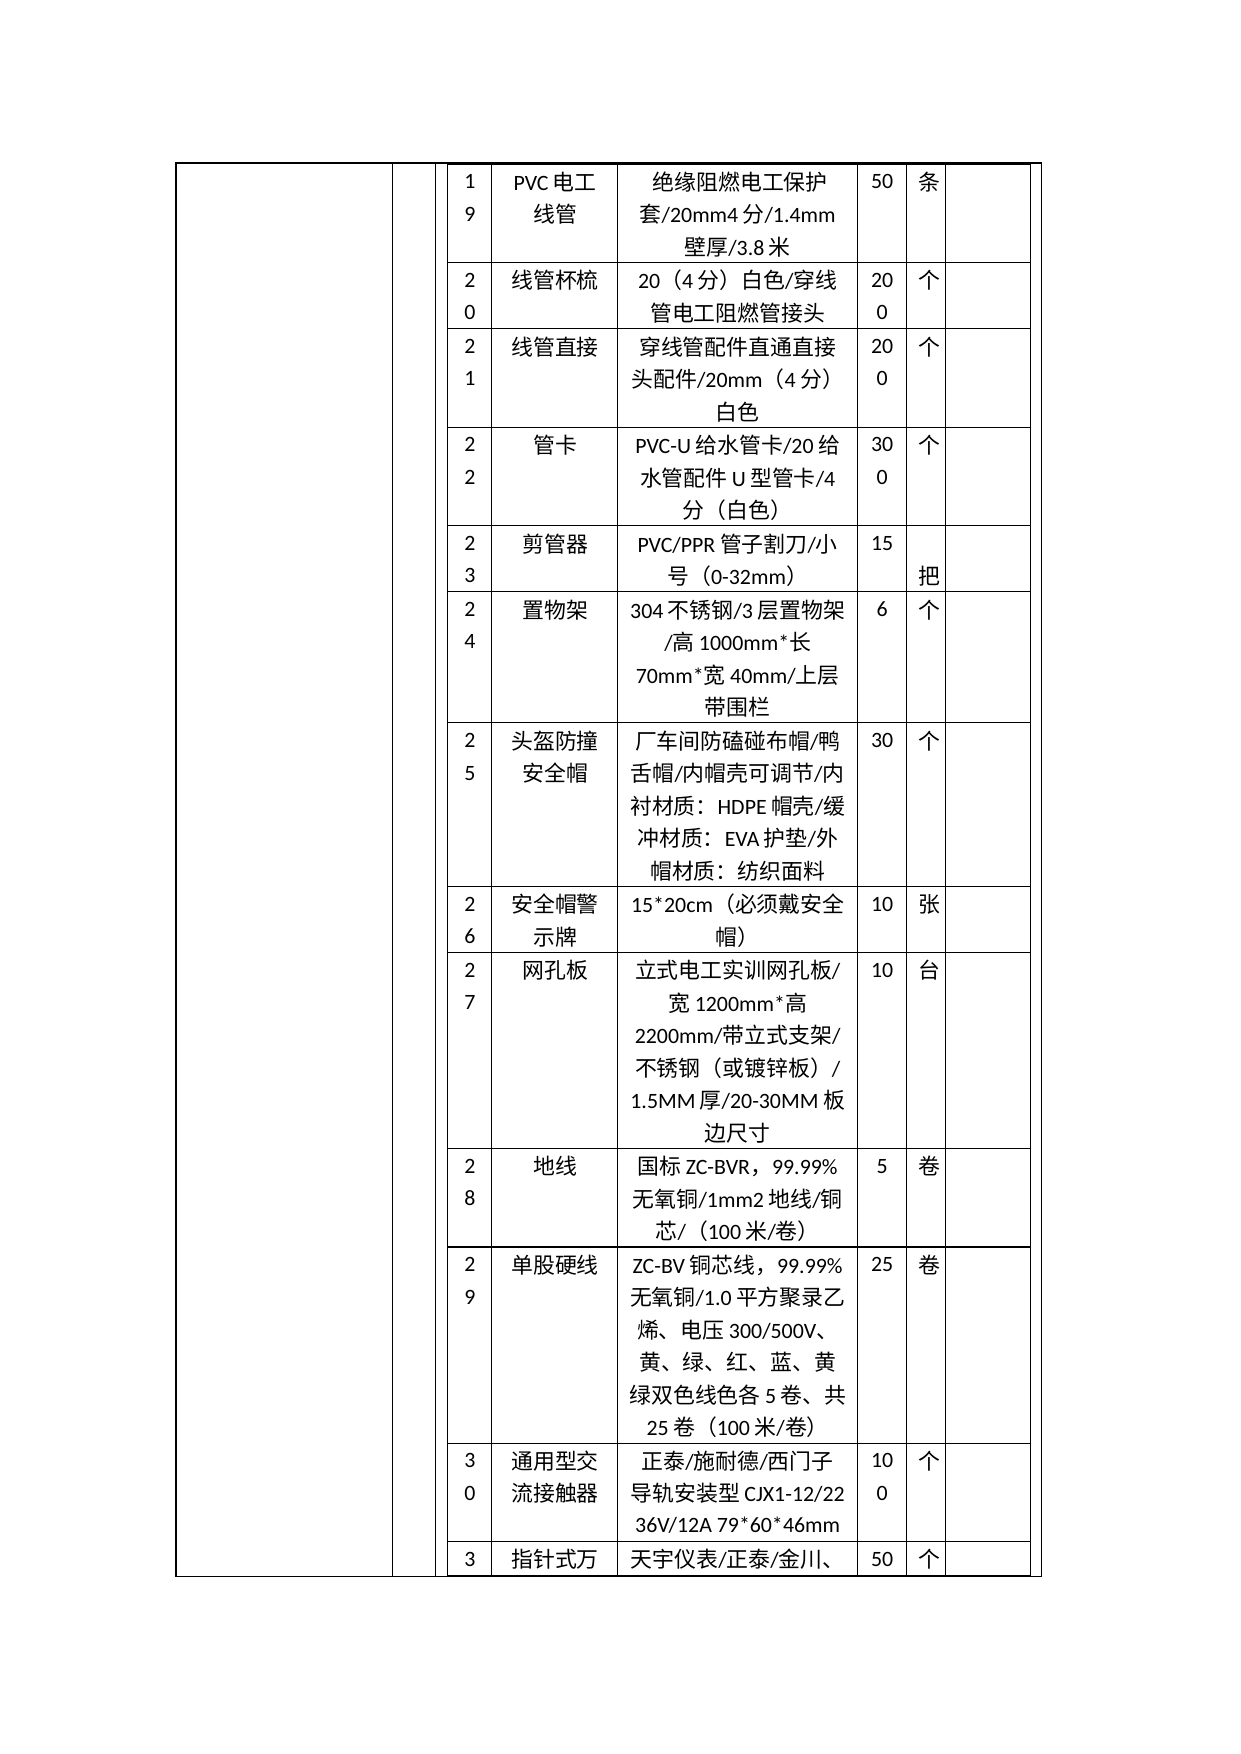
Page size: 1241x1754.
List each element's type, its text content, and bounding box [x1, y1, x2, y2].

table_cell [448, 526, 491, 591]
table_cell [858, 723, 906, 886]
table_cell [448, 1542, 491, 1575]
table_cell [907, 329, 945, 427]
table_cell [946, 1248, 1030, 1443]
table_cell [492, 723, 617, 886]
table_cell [618, 1444, 857, 1541]
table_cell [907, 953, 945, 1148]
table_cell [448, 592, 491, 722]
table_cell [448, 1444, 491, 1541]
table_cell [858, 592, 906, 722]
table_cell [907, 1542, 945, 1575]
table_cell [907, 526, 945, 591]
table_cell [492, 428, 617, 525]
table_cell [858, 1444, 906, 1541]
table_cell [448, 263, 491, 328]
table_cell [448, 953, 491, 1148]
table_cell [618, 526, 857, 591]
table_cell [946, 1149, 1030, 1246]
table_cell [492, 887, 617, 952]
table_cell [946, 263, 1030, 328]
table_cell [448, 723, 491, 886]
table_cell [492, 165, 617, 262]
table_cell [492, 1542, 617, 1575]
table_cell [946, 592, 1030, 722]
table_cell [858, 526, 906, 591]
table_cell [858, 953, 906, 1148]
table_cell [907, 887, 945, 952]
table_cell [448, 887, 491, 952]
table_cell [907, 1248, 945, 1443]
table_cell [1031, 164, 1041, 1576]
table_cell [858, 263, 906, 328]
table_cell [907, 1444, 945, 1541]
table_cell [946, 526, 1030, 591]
table_cell 2 [393, 164, 435, 1576]
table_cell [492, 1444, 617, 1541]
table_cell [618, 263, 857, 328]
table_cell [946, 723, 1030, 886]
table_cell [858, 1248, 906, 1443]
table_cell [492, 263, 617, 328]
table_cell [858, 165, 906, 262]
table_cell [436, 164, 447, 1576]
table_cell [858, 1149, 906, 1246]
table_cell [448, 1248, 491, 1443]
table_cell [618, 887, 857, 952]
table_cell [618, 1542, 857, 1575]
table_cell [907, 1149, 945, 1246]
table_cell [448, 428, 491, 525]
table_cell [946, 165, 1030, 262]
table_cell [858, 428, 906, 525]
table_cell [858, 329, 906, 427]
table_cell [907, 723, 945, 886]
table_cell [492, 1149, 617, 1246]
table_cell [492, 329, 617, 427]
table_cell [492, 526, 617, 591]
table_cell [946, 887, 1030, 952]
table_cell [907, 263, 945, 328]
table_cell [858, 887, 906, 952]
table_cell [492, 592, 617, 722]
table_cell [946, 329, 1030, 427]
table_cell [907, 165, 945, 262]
table_cell [177, 164, 392, 1576]
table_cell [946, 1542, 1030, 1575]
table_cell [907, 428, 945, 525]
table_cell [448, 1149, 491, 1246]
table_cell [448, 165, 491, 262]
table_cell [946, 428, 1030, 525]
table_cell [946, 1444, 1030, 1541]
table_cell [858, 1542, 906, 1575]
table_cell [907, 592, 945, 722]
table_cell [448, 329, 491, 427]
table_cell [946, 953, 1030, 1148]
